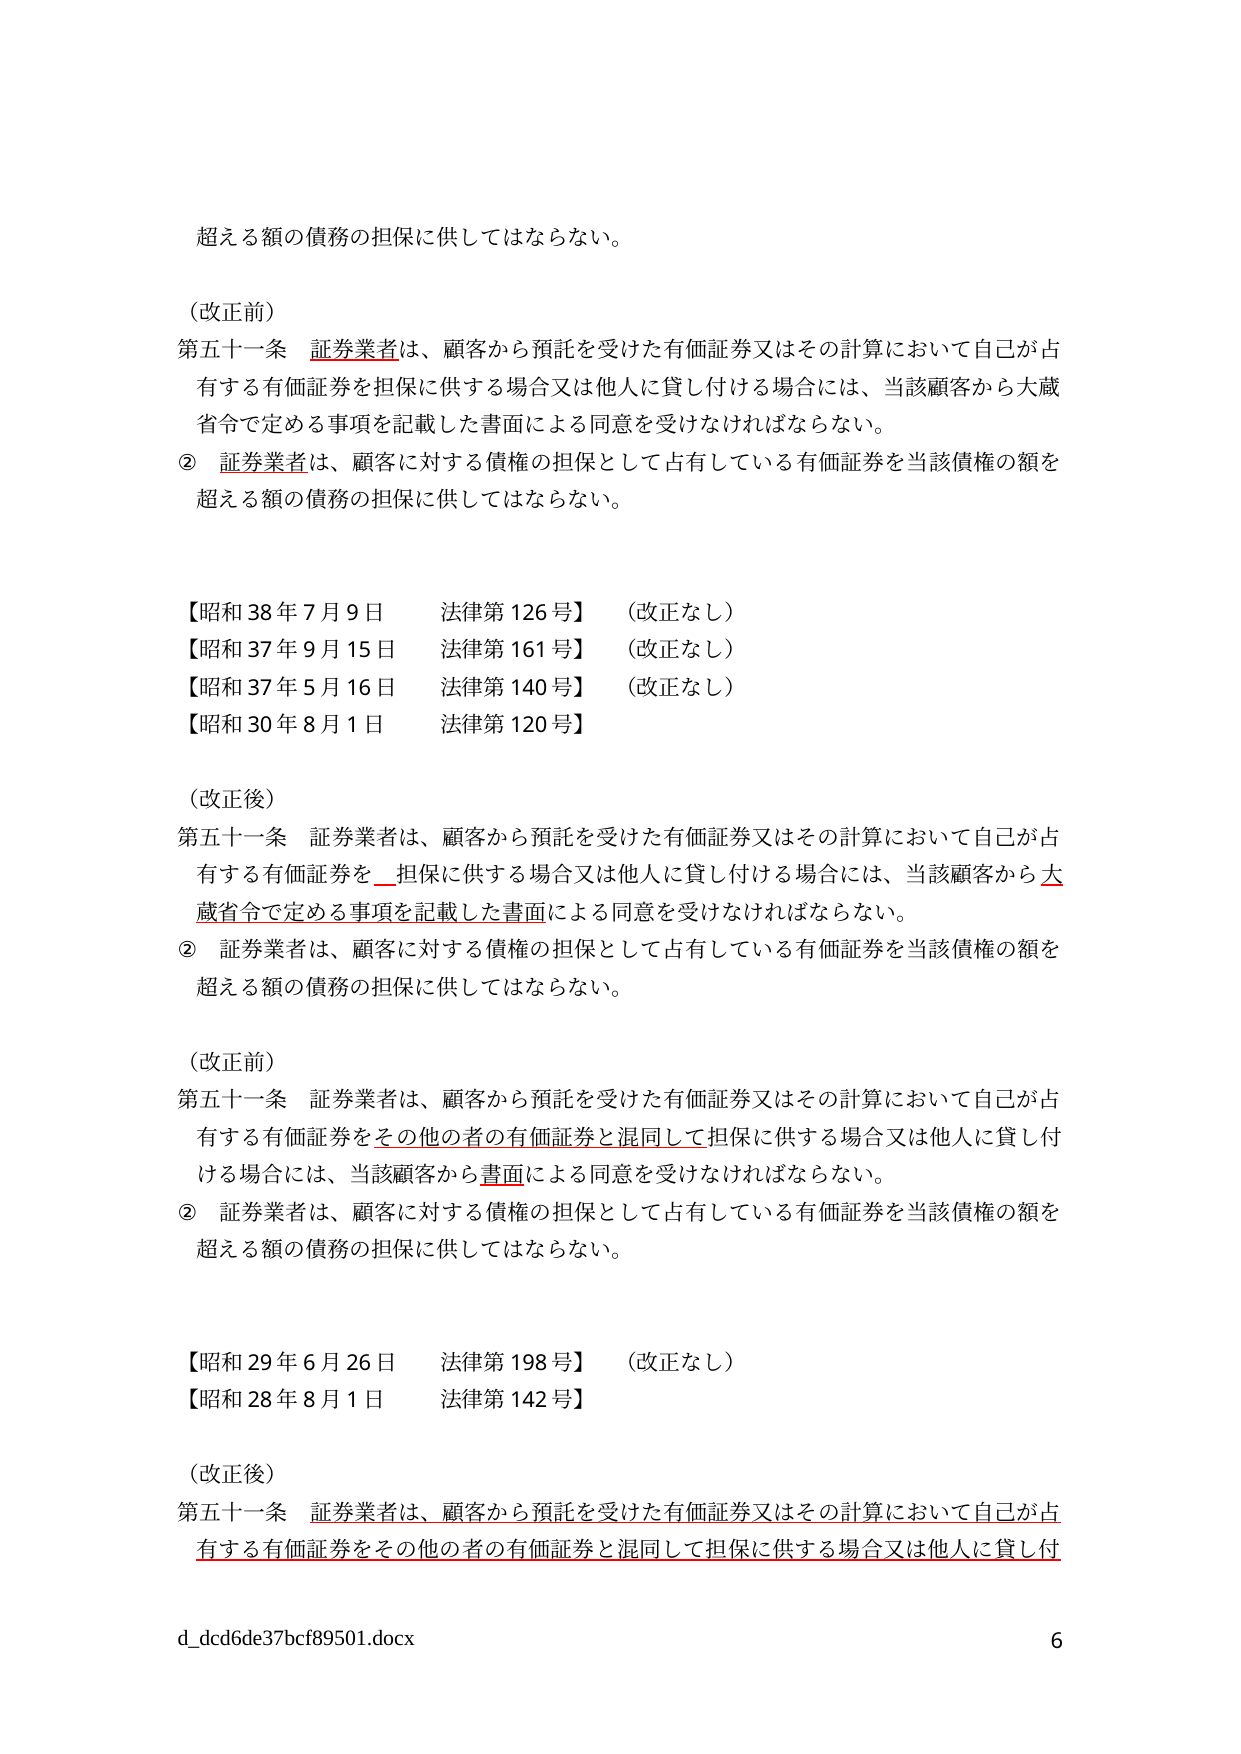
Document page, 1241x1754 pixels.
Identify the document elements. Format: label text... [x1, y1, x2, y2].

text （改正後） [177, 1454, 1063, 1492]
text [177, 1492, 1063, 1567]
text （改正前） [177, 1042, 1063, 1079]
text 第五十一条 証券業者は、顧客から預託を受けた有価証券又はその計算において自己が占有する有価証券をその他の者の有価証券と混同して担保に供する場合又は他人に貸し付ける場合には、当該顧客から書面による同意を受けなければならない。 [177, 1079, 1063, 1192]
text （改正前） [177, 292, 1063, 329]
text （改正後） [177, 779, 1063, 817]
text 【昭和38年7月9日 法律第126号】 （改正なし） [177, 592, 1063, 629]
text ② 証券業者は、顧客に対する債権の担保として占有している有価証券を当該債権の額を超える額の債務の担保に供してはならない。 [177, 442, 1063, 517]
text 【昭和28年8月1日 法律第142号】 [177, 1379, 1063, 1417]
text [177, 217, 1063, 254]
text ② 証券業者は、顧客に対する債権の担保として占有している有価証券を当該債権の額を超える額の債務の担保に供してはならない。 [177, 1192, 1063, 1267]
text ② 証券業者は、顧客に対する債権の担保として占有している有価証券を当該債権の額を超える額の債務の担保に供してはならない。 [177, 929, 1063, 1004]
text 【昭和29年6月26日 法律第198号】 （改正なし） [177, 1342, 1063, 1379]
text 【昭和37年5月16日 法律第140号】 （改正なし） [177, 667, 1063, 704]
text 第五十一条 証券業者は、顧客から預託を受けた有価証券又はその計算において自己が占有する有価証券を 担保に供する場合又は他人に貸し付ける場合には、当該顧客から大蔵省令で定める事項を記載した書面による同意を受けなければならない。 [177, 817, 1063, 929]
text 【昭和30年8月1日 法律第120号】 [177, 704, 1063, 742]
text 【昭和37年9月15日 法律第161号】 （改正なし） [177, 629, 1063, 667]
text 第五十一条 証券業者は、顧客から預託を受けた有価証券又はその計算において自己が占有する有価証券を担保に供する場合又は他人に貸し付ける場合には、当該顧客から大蔵省令で定める事項を記載した書面による同意を受けなければならない。 [177, 329, 1063, 442]
